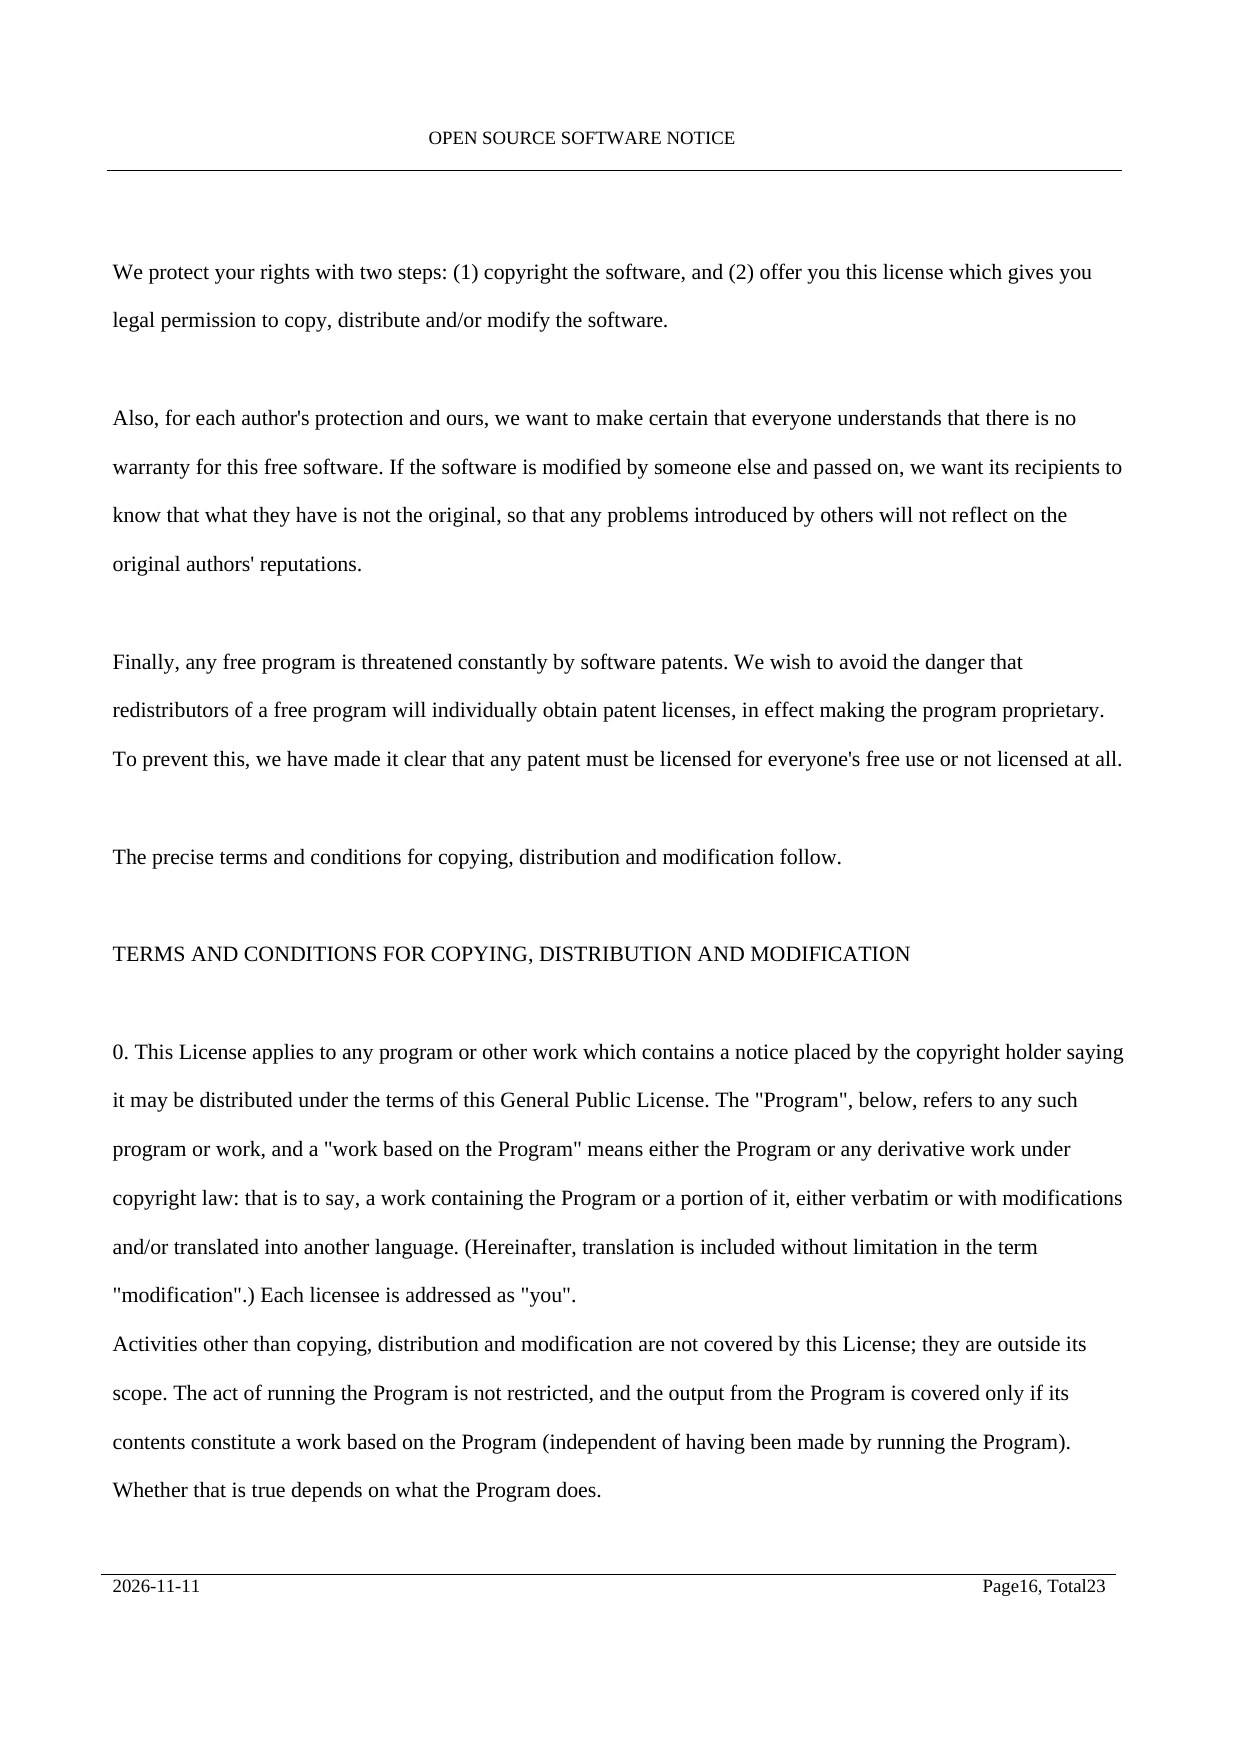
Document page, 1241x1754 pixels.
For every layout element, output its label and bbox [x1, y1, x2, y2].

text [112, 206, 1128, 1506]
